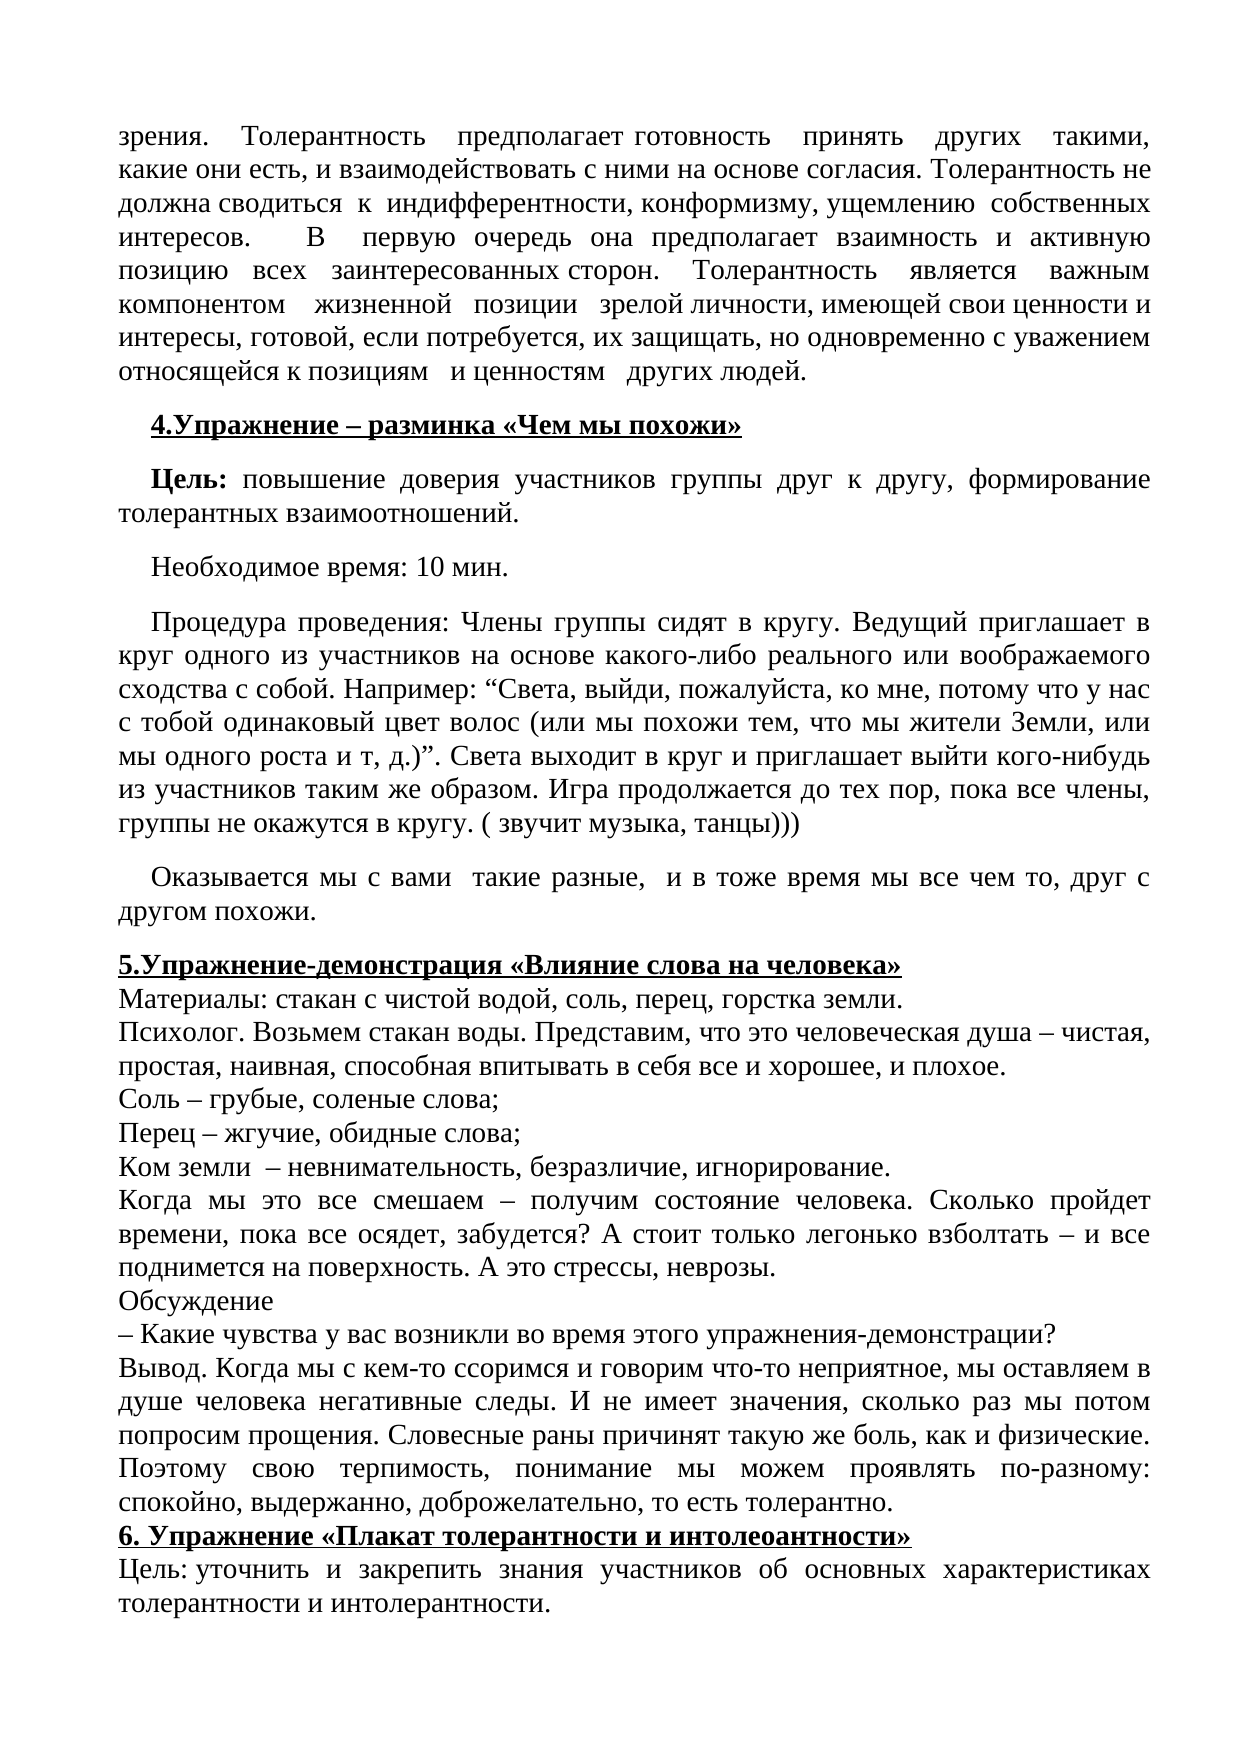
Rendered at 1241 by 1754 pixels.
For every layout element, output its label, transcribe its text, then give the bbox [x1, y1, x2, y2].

text Процедура проведения: Члены группы сидят в кругу. Ведущий приглашает в круг одного из участников на основе какого-либо реального или воображаемого сходства с собой. Например: “Света, выйди, пожалуйста, ко мне, потому что у нас с тобой одинаковый цвет волос (или мы похожи тем, что мы жители Земли, или мы одного роста и т, д.)”. Света выходит в круг и приглашает выйти кого-нибудь из участников таким же образом. Игра продолжается до тех пор, пока все члены, группы не окажутся в кругу. ( звучит музыка, танцы))) [118, 604, 1152, 839]
text 5.Упражнение-демонстрация «Влияние слова на человека» [118, 947, 1152, 981]
text Ком земли – невнимательность, безразличие, игнорирование. [118, 1149, 1152, 1182]
text Необходимое время: 10 мин. [118, 549, 1152, 583]
text Оказывается мы с вами такие разные, и в тоже время мы все чем то, друг с другом похожи. [118, 859, 1152, 927]
text 4.Упражнение – разминка «Чем мы похожи» [118, 407, 1152, 441]
text Психолог. Возьмем стакан воды. Представим, что это человеческая душа – чистая, простая, наивная, способная впитывать в себя все и хорошее, и плохое. [118, 1014, 1152, 1082]
text Перец – жгучие, обидные слова; [118, 1115, 1152, 1149]
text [118, 118, 1152, 386]
text Соль – грубые, соленые слова; [118, 1082, 1152, 1115]
text Цель: уточнить и закрепить знания участников об основных характеристиках толерантности и интолерантности. [118, 1551, 1152, 1618]
text Цель: повышение доверия участников группы друг к другу, формирование толерантных взаимоотношений. [118, 462, 1152, 529]
text Обсуждение [118, 1283, 1152, 1316]
text Материалы: стакан с чистой водой, соль, перец, горстка земли. [118, 981, 1152, 1014]
text Когда мы это все смешаем – получим состояние человека. Сколько пройдет времени, пока все осядет, забудется? А стоит только легонько взболтать – и все поднимется на поверхность. А это стрессы, неврозы. [118, 1182, 1152, 1283]
text – Какие чувства у вас возникли во время этого упражнения-демонстрации? [118, 1316, 1152, 1350]
text Вывод. Когда мы с кем-то ссоримся и говорим что-то неприятное, мы оставляем в душе человека негативные следы. И не имеет значения, сколько раз мы потом попросим прощения. Словесные раны причинят такую же боль, как и физические. Поэтому свою терпимость, понимание мы можем проявлять по-разному: спокойно, выдержанно, доброжелательно, то есть толерантно. [118, 1350, 1152, 1518]
text 6. Упражнение «Плакат толерантности и интолеоантности» [118, 1518, 1152, 1551]
